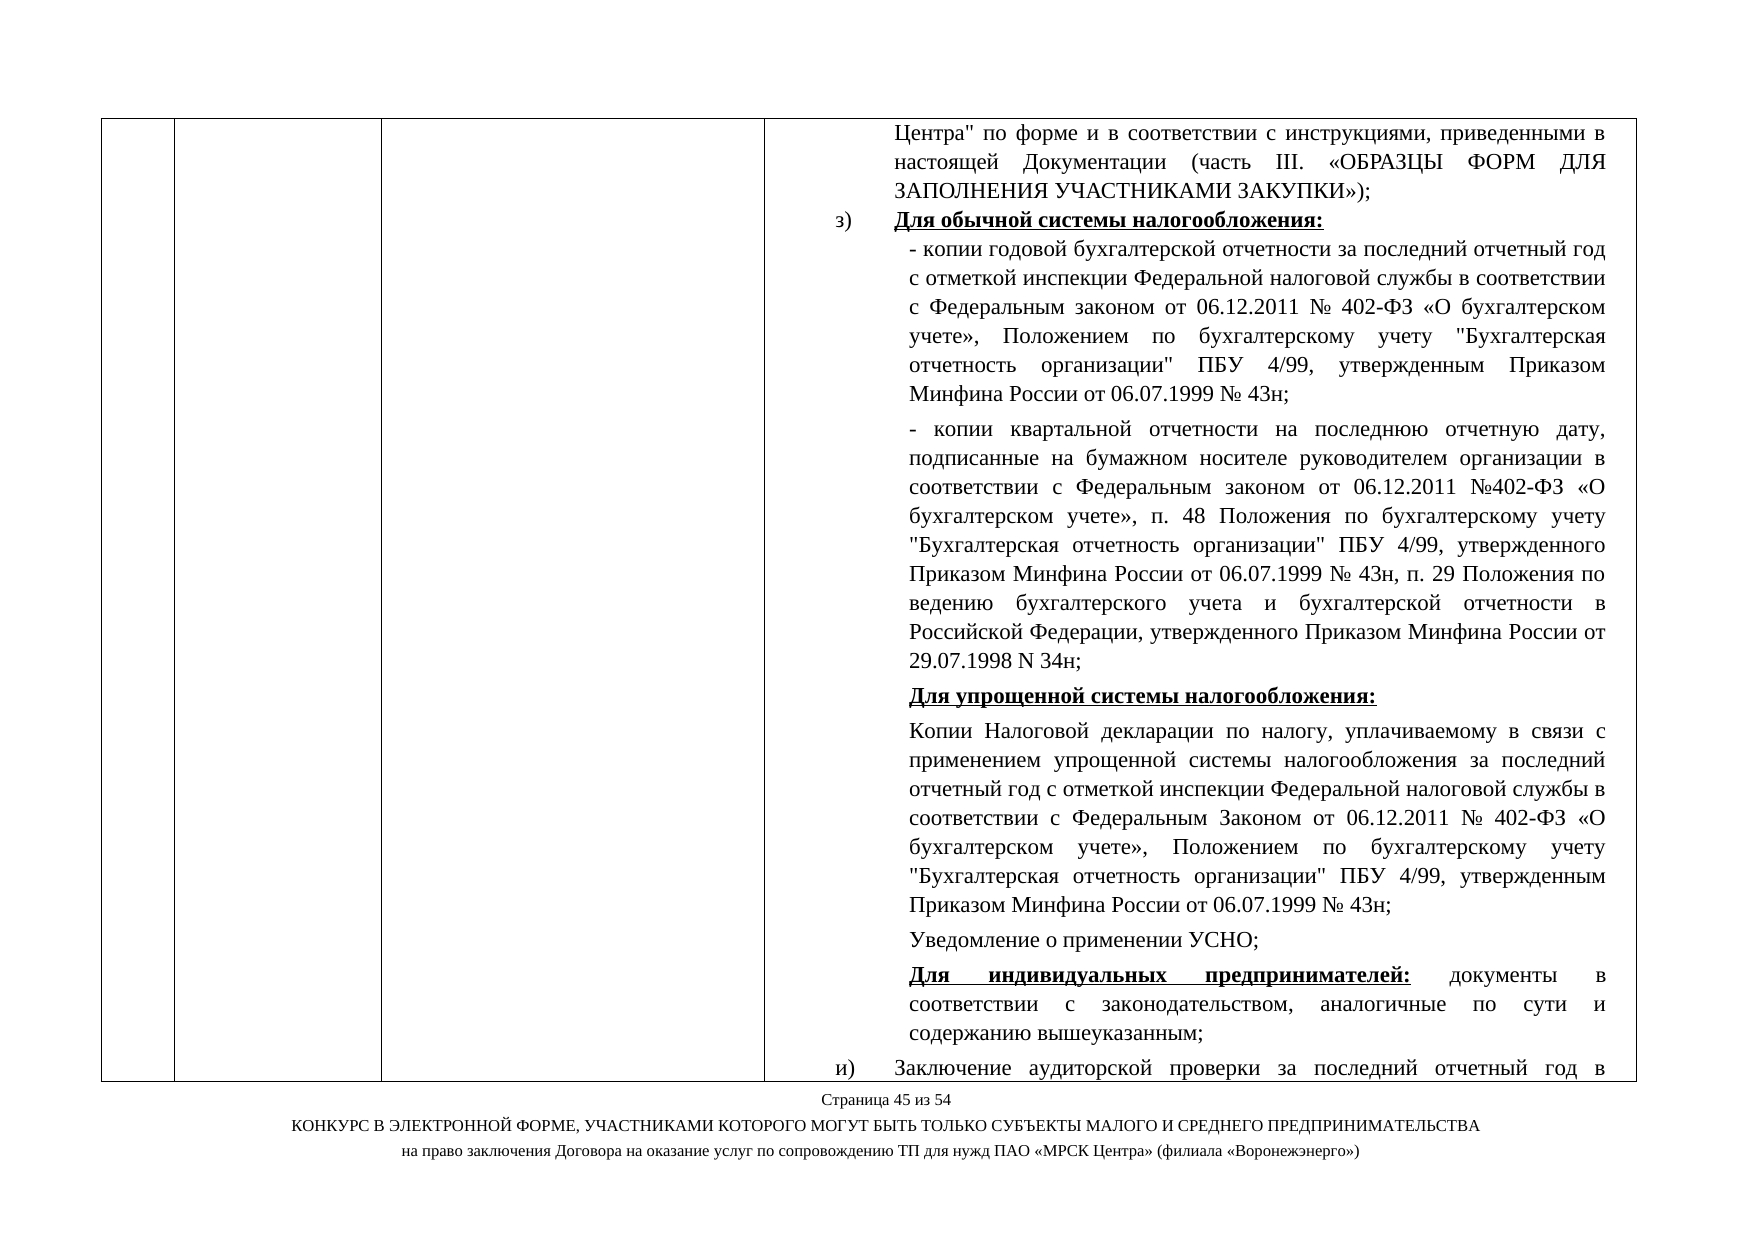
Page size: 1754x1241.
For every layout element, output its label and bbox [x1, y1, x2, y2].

table_cell [102, 119, 174, 1081]
table_cell [382, 119, 764, 1081]
table_cell [175, 119, 381, 1081]
table_cell [765, 119, 1636, 1081]
